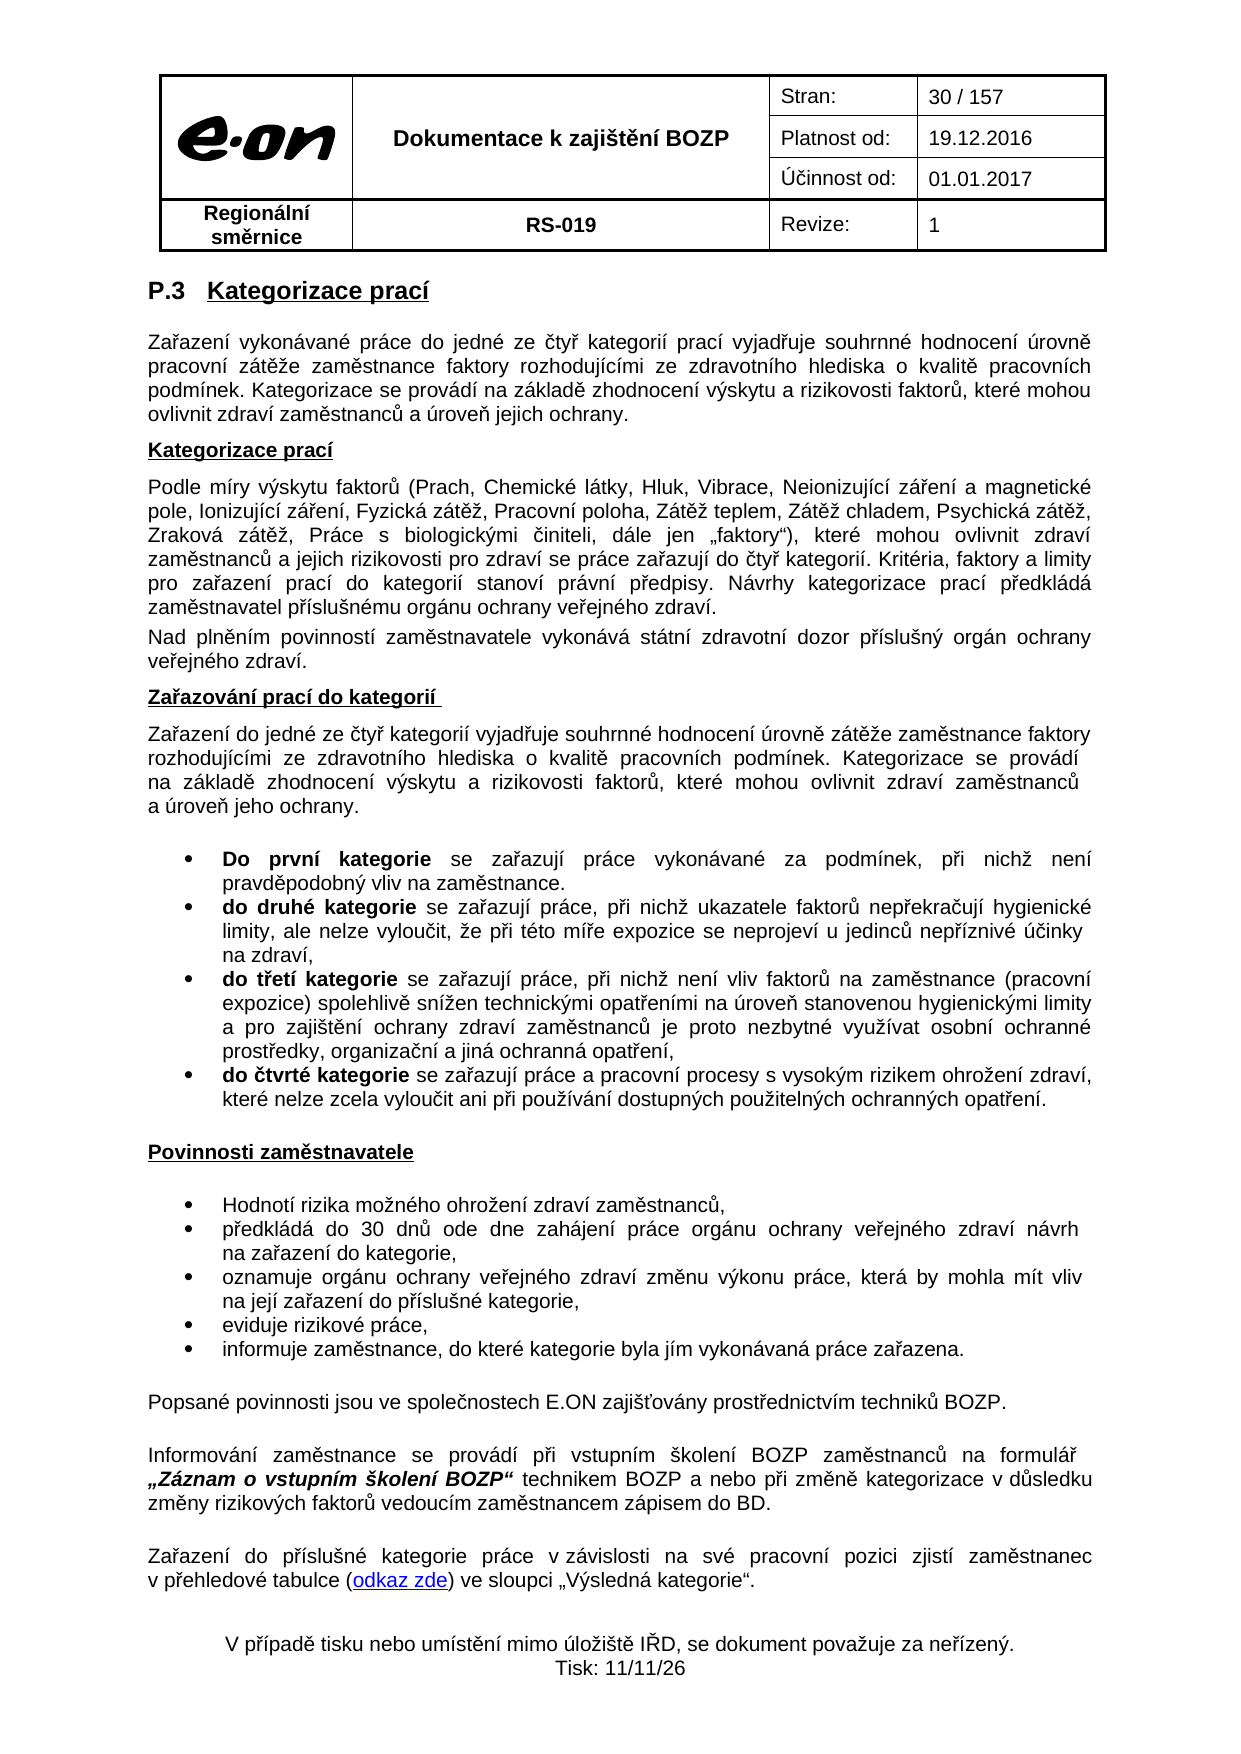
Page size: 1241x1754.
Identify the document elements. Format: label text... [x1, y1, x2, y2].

list Hodnotí rizika možného ohrožení zdraví zaměstnanců, [185, 1193, 1092, 1217]
text Podle míry výskytu faktorů (Prach, Chemické látky, Hluk, Vibrace, Neionizující záření a magnetické pole, Ionizující záření, Fyzická zátěž, Pracovní poloha, Zátěž teplem, Zátěž chladem, Psychická zátěž, Zraková zátěž, Práce s biologickými činiteli, dále jen „faktory“), které mohou ovlivnit zdraví zaměstnanců a jejich rizikovosti pro zdraví se práce zařazují do čtyř kategorií. Kritéria, faktory a limity pro zařazení prací do kategorií stanoví právní předpisy. Návrhy kategorizace prací předkládá zaměstnavatel příslušnému orgánu ochrany veřejného zdraví. [148, 475, 1092, 618]
title Zařazování prací do kategorií [148, 685, 1092, 709]
list do třetí kategorie se zařazují práce, při nichž není vliv faktorů na zaměstnance (pracovní expozice) spolehlivě snížen technickými opatřeními na úroveň stanovenou hygienickými limity a pro zajištění ochrany zdraví zaměstnanců je proto nezbytné využívat osobní ochranné prostředky, organizační a jiná ochranná opatření, [185, 967, 1092, 1062]
list eviduje rizikové práce, [185, 1313, 1092, 1337]
list informuje zaměstnance, do které kategorie byla jím vykonávaná práce zařazena. [185, 1337, 1092, 1361]
list Do první kategorie se zařazují práce vykonávané za podmínek, při nichž není pravděpodobný vliv na zaměstnance. [185, 847, 1092, 894]
list do druhé kategorie se zařazují práce, při nichž ukazatele faktorů nepřekračují hygienické limity, ale nelze vyloučit, že při této míře expozice se neprojeví u jedinců nepříznivé účinky na zdraví, [185, 894, 1092, 967]
text Zařazení do jedné ze čtyř kategorií vyjadřuje souhrnné hodnocení úrovně zátěže zaměstnance faktory rozhodujícími ze zdravotního hlediska o kvalitě pracovních podmínek. Kategorizace se provádí na základě zhodnocení výskytu a rizikovosti faktorů, které mohou ovlivnit zdraví zaměstnanců a úroveň jeho ochrany. [148, 722, 1092, 817]
text Informování zaměstnance se provádí při vstupním školení BOZP zaměstnanců na formulář „Záznam o vstupním školení BOZP“ technikem BOZP a nebo při změně kategorizace v důsledku změny rizikových faktorů vedoucím zaměstnancem zápisem do BD. [148, 1443, 1092, 1515]
text Popsané povinnosti jsou ve společnostech E.ON zajišťovány prostřednictvím techniků BOZP. [148, 1390, 1092, 1414]
text Nad plněním povinností zaměstnavatele vykonává státní zdravotní dozor příslušný orgán ochrany veřejného zdraví. [148, 625, 1092, 673]
list předkládá do 30 dnů ode dne zahájení práce orgánu ochrany veřejného zdraví návrh na zařazení do kategorie, [185, 1217, 1092, 1265]
title Povinnosti zaměstnavatele [148, 1140, 1092, 1164]
title Kategorizace prací [148, 438, 1092, 462]
list oznamuje orgánu ochrany veřejného zdraví změnu výkonu práce, která by mohla mít vliv na její zařazení do příslušné kategorie, [185, 1265, 1092, 1313]
list do čtvrté kategorie se zařazují práce a pracovní procesy s vysokým rizikem ohrožení zdraví, které nelze zcela vyloučit ani při používání dostupných použitelných ochranných opatření. [185, 1062, 1092, 1111]
text Zařazení do příslušné kategorie práce v závislosti na své pracovní pozici zjistí zaměstnanec v přehledové tabulce (odkaz zde) ve sloupci „Výsledná kategorie“. [148, 1544, 1092, 1592]
text Kategorizace prací [148, 276, 1092, 305]
text Zařazení vykonávané práce do jedné ze čtyř kategorií prací vyjadřuje souhrnné hodnocení úrovně pracovní zátěže zaměstnance faktory rozhodujícími ze zdravotního hlediska o kvalitě pracovních podmínek. Kategorizace se provádí na základě zhodnocení výskytu a rizikovosti faktorů, které mohou ovlivnit zdraví zaměstnanců a úroveň jejich ochrany. [148, 330, 1092, 426]
